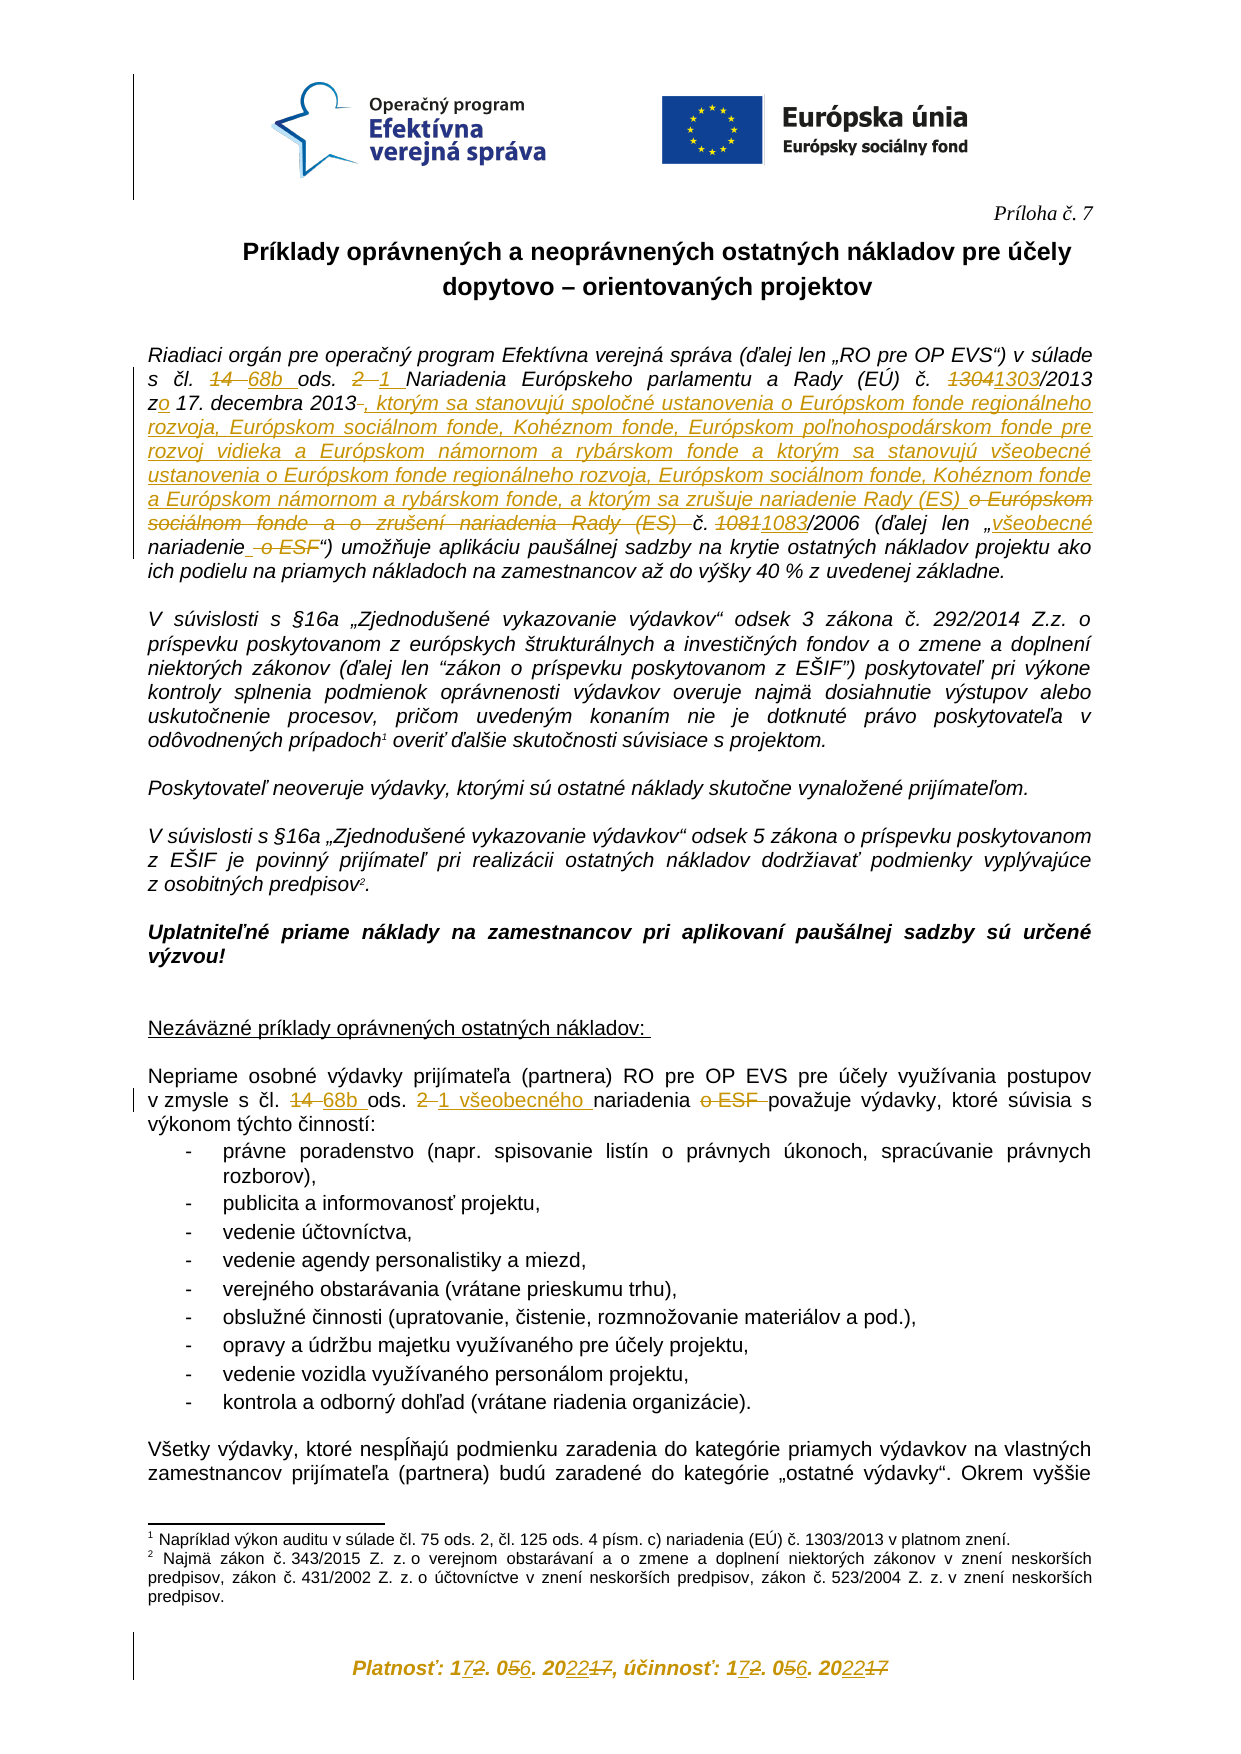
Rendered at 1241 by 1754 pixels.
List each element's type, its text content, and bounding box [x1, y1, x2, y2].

text Uplatniteľné priame náklady na zamestnancov pri aplikovaní paušálnej sadzby sú určené výzvou! [148, 920, 1092, 968]
text Poskytovateľ neoveruje výdavky, ktorými sú ostatné náklady skutočne vynaložené prijímateľom. [148, 776, 1092, 800]
text Riadiaci orgán pre operačný program Efektívna verejná správa (ďalej len „RO pre OP EVS“) v súlade s čl. ods. Nariadenia Európskeho parlamentu a Rady (EÚ) č. /2013 z 17. decembra 2013č. /2006 (ďalej len „nariadenie“) umožňuje aplikáciu paušálnej sadzby na krytie ostatných nákladov projektu ako ich podielu na priamych nákladoch na zamestnancov až do výšky 40 % z uvedenej základne. [148, 485, 1092, 583]
text Nezáväzné príklady oprávnených ostatných nákladov: [148, 1016, 1092, 1040]
text Nepriame osobné výdavky prijímateľa (partnera) RO pre OP EVS pre účely využívania postupov v zmysle s čl. ods. nariadenia považuje výdavky, ktoré súvisia s výkonom týchto činností: [148, 1064, 1092, 1136]
text Príklady oprávnených a neoprávnených ostatných nákladov pre účely dopytovo – orientovaných projektov [222, 237, 1092, 300]
list právne poradenstvo (napr. spisovanie listín o právnych úkonoch, spracúvanie právnych rozborov), [185, 1136, 1092, 1188]
list vedenie vozidla využívaného personálom projektu, [185, 1359, 1092, 1387]
text Príloha č. 7 [148, 200, 1092, 224]
list publicita a informovanosť projektu, [185, 1188, 1092, 1217]
text V súvislosti s §16a „Zjednodušené vykazovanie výdavkov“ odsek 3 zákona č. 292/2014 Z.z. o príspevku poskytovanom z európskych štrukturálnych a investičných fondov a o zmene a doplnení niektorých zákonov (ďalej len “zákon o príspevku poskytovanom z EŠIF”) poskytovateľ pri výkone kontroly splnenia podmienok oprávnenosti výdavkov overuje najmä dosiahnutie výstupov alebo uskutočnenie procesov, pričom uvedeným konaním nie je dotknuté právo poskytovateľa v odôvodnených prípadoch overiť ďalšie skutočnosti súvisiace s projektom. [148, 607, 1092, 752]
list vedenie účtovníctva, [185, 1217, 1092, 1245]
list obslužné činnosti (upratovanie, čistenie, rozmnožovanie materiálov a pod.), [185, 1302, 1092, 1331]
picture [246, 73, 994, 201]
text V súvislosti s §16a „Zjednodušené vykazovanie výdavkov“ odsek 5 zákona o príspevku poskytovanom z EŠIF je povinný prijímateľ pri realizácii ostatných nákladov dodržiavať podmienky vyplývajúce z osobitných predpisov. [148, 824, 1092, 896]
list verejného obstarávania (vrátane prieskumu trhu), [185, 1274, 1092, 1302]
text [148, 1437, 1092, 1484]
list opravy a údržbu majetku využívaného pre účely projektu, [185, 1331, 1092, 1359]
list vedenie agendy personalistiky a miezd, [185, 1245, 1092, 1274]
list kontrola a odborný dohľad (vrátane riadenia organizácie). [185, 1387, 1092, 1416]
text Riadiaci orgán pre operačný program Efektívna verejná správa (ďalej len „RO pre OP EVS“) v súlade s čl. ods. Nariadenia Európskeho parlamentu a Rady (EÚ) č. /2013 z 17. decembra 2013č. /2006 (ďalej len „nariadenie“) umožňuje aplikáciu paušálnej sadzby na krytie ostatných nákladov projektu ako ich podielu na priamych nákladoch na zamestnancov až do výšky 40 % z uvedenej základne. [148, 342, 1092, 436]
